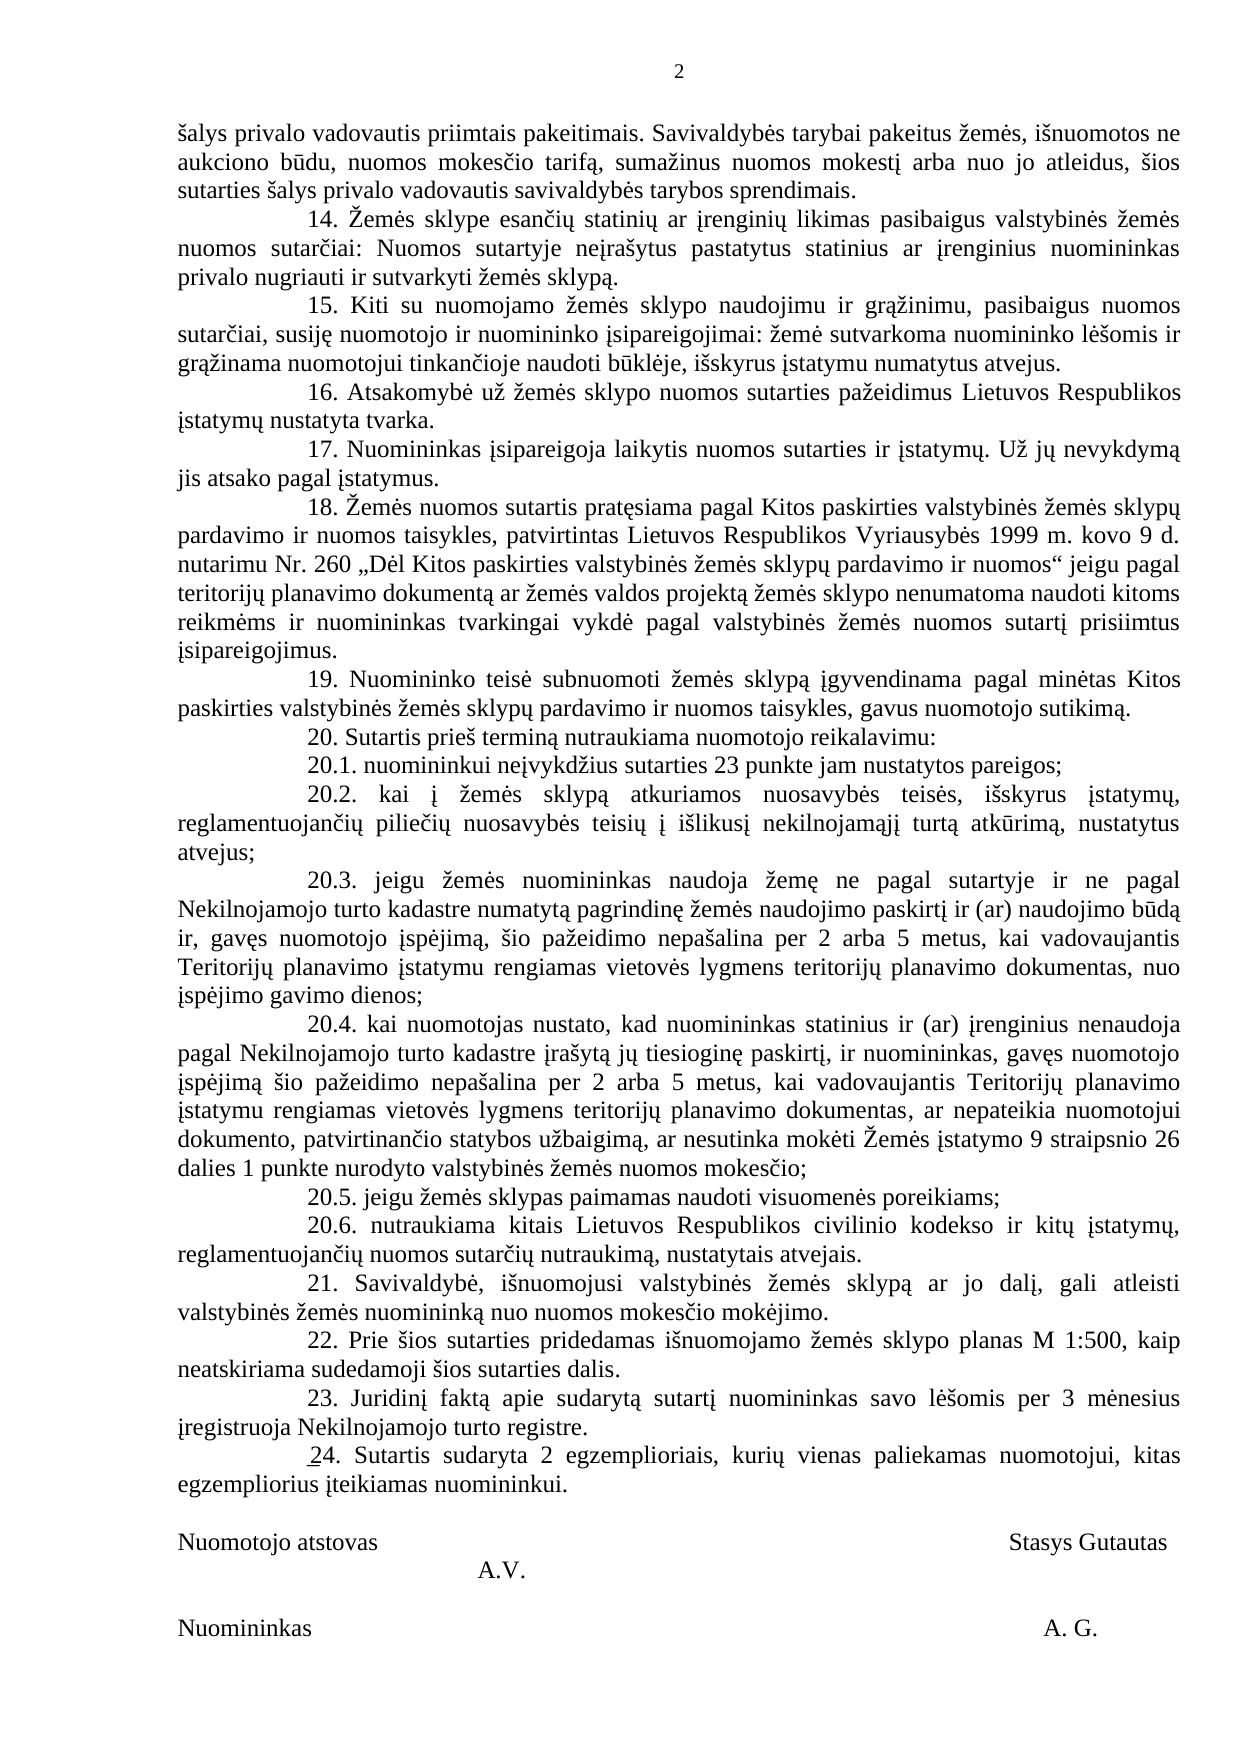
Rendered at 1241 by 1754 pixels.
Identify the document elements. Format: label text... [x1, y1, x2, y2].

text 20.3. jeigu žemės nuomininkas naudoja žemę ne pagal sutartyje ir ne pagal Nekilnojamojo turto kadastre numatytą pagrindinę žemės naudojimo paskirtį ir (ar) naudojimo būdą ir, gavęs nuomotojo įspėjimą, šio pažeidimo nepašalina per 2 arba 5 metus, kai vadovaujantis Teritorijų planavimo įstatymu rengiamas vietovės lygmens teritorijų planavimo dokumentas, nuo įspėjimo gavimo dienos; [177, 866, 1181, 1009]
text 20.1. nuomininkui neįvykdžius sutarties 23 punkte jam nustatytos pareigos; [177, 751, 1181, 779]
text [177, 118, 1181, 204]
text 20.4. kai nuomotojas nustato, kad nuomininkas statinius ir (ar) įrenginius nenaudoja pagal Nekilnojamojo turto kadastre įrašytą jų tiesioginę paskirtį, ir nuomininkas, gavęs nuomotojo įspėjimą šio pažeidimo nepašalina per 2 arba 5 metus, kai vadovaujantis Teritorijų planavimo įstatymu rengiamas vietovės lygmens teritorijų planavimo dokumentas, ar nepateikia nuomotojui dokumento, patvirtinančio statybos užbaigimą, ar nesutinka mokėti Žemės įstatymo 9 straipsnio 26 dalies 1 punkte nurodyto valstybinės žemės nuomos mokesčio; [177, 1009, 1181, 1182]
text 23. Juridinį faktą apie sudarytą sutartį nuomininkas savo lėšomis per 3 mėnesius įregistruoja Nekilnojamojo turto registre. [177, 1383, 1181, 1441]
text 22. Prie šios sutarties pridedamas išnuomojamo žemės sklypo planas M 1:500, kaip neatskiriama sudedamoji šios sutarties dalis. [177, 1326, 1181, 1383]
text A.V. [177, 1556, 1181, 1584]
text 20. Sutartis prieš terminą nutraukiama nuomotojo reikalavimu: [177, 722, 1181, 751]
text 21. Savivaldybė, išnuomojusi valstybinės žemės sklypą ar jo dalį, gali atleisti valstybinės žemės nuomininką nuo nuomos mokesčio mokėjimo. [177, 1268, 1181, 1326]
text 20.5. jeigu žemės sklypas paimamas naudoti visuomenės poreikiams; [177, 1182, 1181, 1211]
text 20.6. nutraukiama kitais Lietuvos Respublikos civilinio kodekso ir kitų įstatymų, reglamentuojančių nuomos sutarčių nutraukimą, nustatytais atvejais. [177, 1211, 1181, 1268]
text 19. Nuomininko teisė subnuomoti žemės sklypą įgyvendinama pagal minėtas Kitos paskirties valstybinės žemės sklypų pardavimo ir nuomos taisykles, gavus nuomotojo sutikimą. [177, 664, 1181, 722]
text 18. Žemės nuomos sutartis pratęsiama pagal Kitos paskirties valstybinės žemės sklypų pardavimo ir nuomos taisykles, patvirtintas Lietuvos Respublikos Vyriausybės 1999 m. kovo 9 d. nutarimu Nr. 260 „Dėl Kitos paskirties valstybinės žemės sklypų pardavimo ir nuomos“ jeigu pagal teritorijų planavimo dokumentą ar žemės valdos projektą žemės sklypo nenumatoma naudoti kitoms reikmėms ir nuomininkas tvarkingai vykdė pagal valstybinės žemės nuomos sutartį prisiimtus įsipareigojimus. [177, 492, 1181, 664]
text 24. Sutartis sudaryta 2 egzemplioriais, kurių vienas paliekamas nuomotojui, kitas egzempliorius įteikiamas nuomininkui. [177, 1441, 1181, 1498]
text Nuomininkas A. G. [177, 1613, 1181, 1642]
text 16. Atsakomybė už žemės sklypo nuomos sutarties pažeidimus Lietuvos Respublikos įstatymų nustatyta tvarka. [177, 377, 1181, 434]
text 14. Žemės sklype esančių statinių ar įrenginių likimas pasibaigus valstybinės žemės nuomos sutarčiai: Nuomos sutartyje neįrašytus pastatytus statinius ar įrenginius nuomininkas privalo nugriauti ir sutvarkyti žemės sklypą. [177, 204, 1181, 291]
text 17. Nuomininkas įsipareigoja laikytis nuomos sutarties ir įstatymų. Už jų nevykdymą jis atsako pagal įstatymus. [177, 434, 1181, 492]
text Nuomotojo atstovas Stasys Gutautas [177, 1527, 1181, 1556]
text 20.2. kai į žemės sklypą atkuriamos nuosavybės teisės, išskyrus įstatymų, reglamentuojančių piliečių nuosavybės teisių į išlikusį nekilnojamąjį turtą atkūrimą, nustatytus atvejus; [177, 779, 1181, 866]
text 15. Kiti su nuomojamo žemės sklypo naudojimu ir grąžinimu, pasibaigus nuomos sutarčiai, susiję nuomotojo ir nuomininko įsipareigojimai: žemė sutvarkoma nuomininko lėšomis ir grąžinama nuomotojui tinkančioje naudoti būklėje, išskyrus įstatymu numatytus atvejus. [177, 291, 1181, 377]
